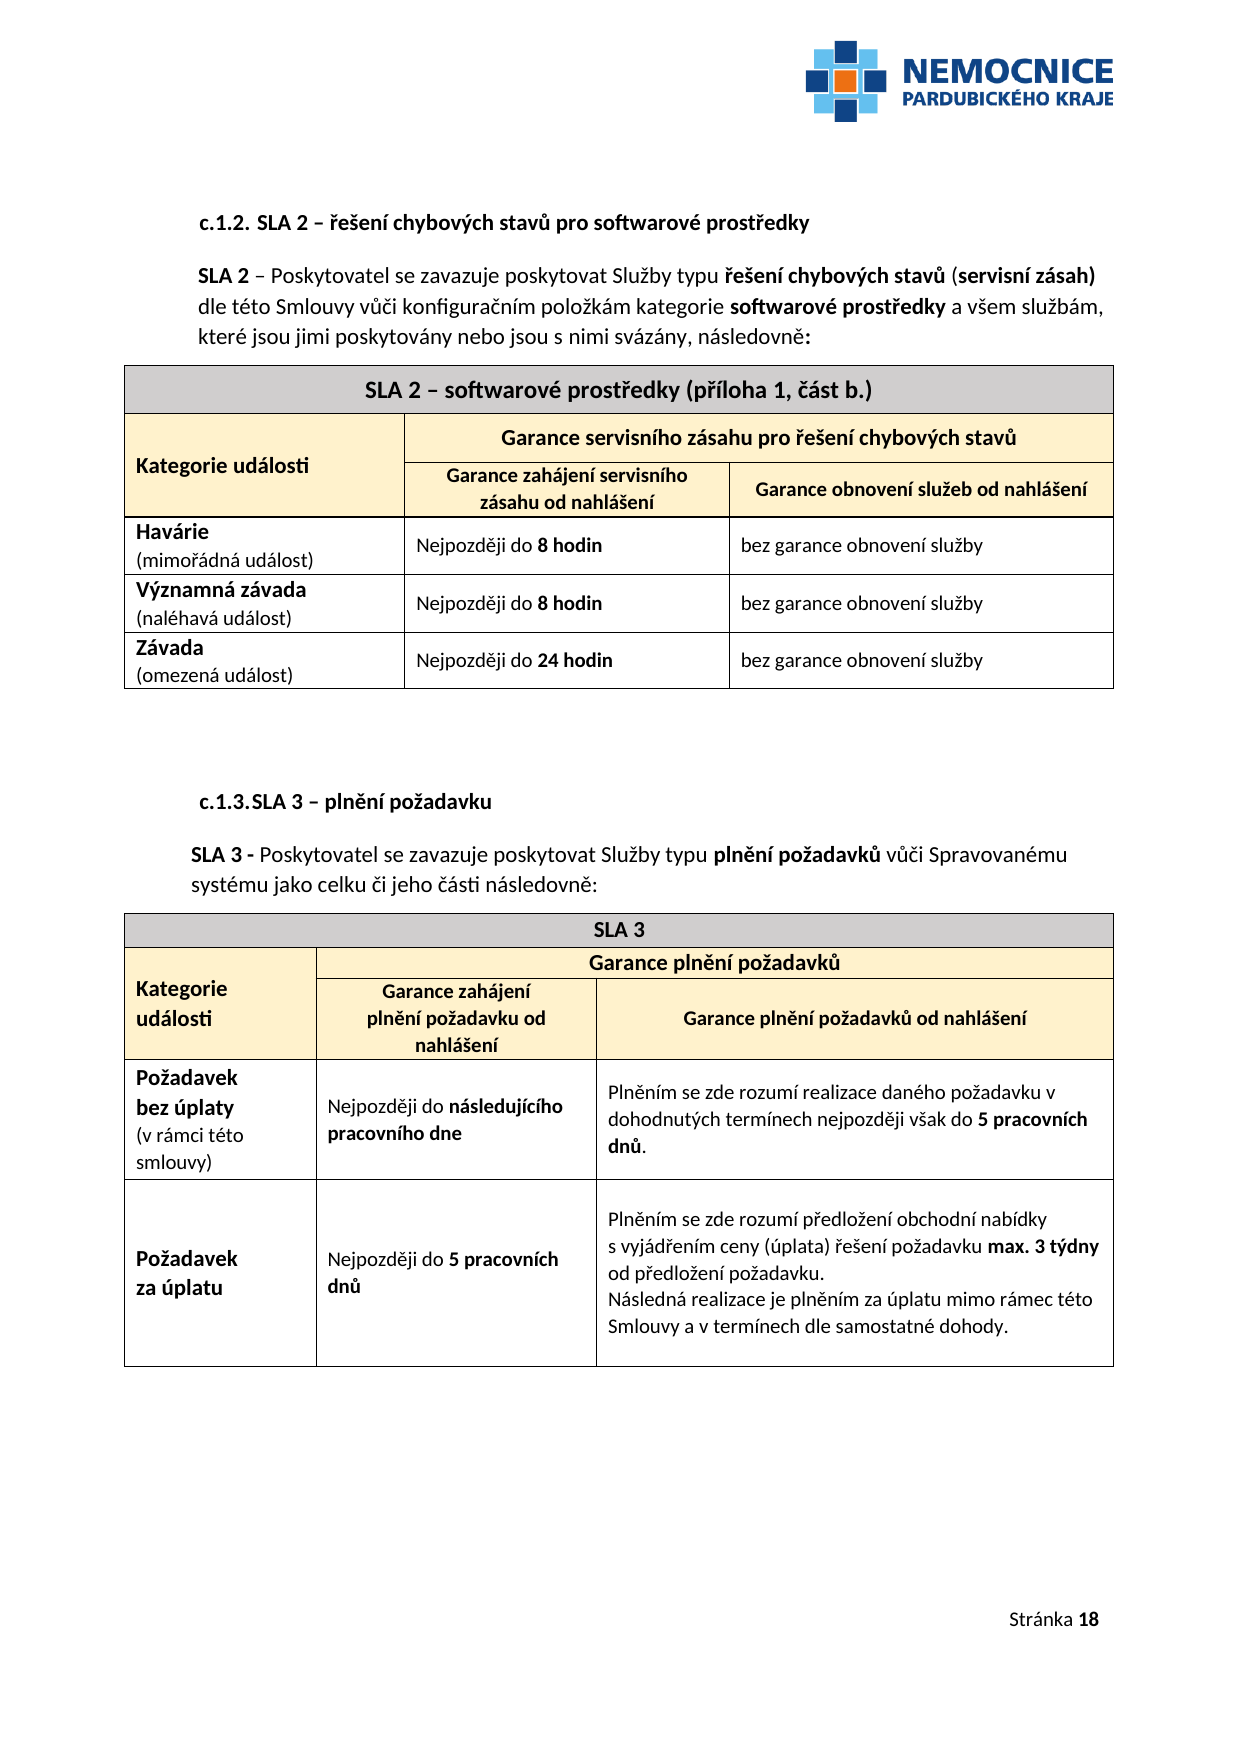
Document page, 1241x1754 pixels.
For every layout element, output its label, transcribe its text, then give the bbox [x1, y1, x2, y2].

list SLA 2 – řešení chybových stavů pro softwarové prostředky [199, 208, 1104, 237]
table_cell Kategorie události [125, 414, 404, 516]
list SLA 2 – Poskytovatel se zavazuje poskytovat Služby typu řešení chybových stavů (servisní zásah) dle této Smlouvy vůči konfiguračním položkám kategorie softwarové prostředky a všem službám, které jsou jimi poskytovány nebo jsou s nimi svázány, následovně: [198, 262, 1104, 350]
table_cell Závada (omezená událost) [125, 633, 404, 688]
list SLA 3 - Poskytovatel se zavazuje poskytovat Služby typu plnění požadavků vůči Spravovanému systému jako celku či jeho části následovně: [191, 840, 1104, 898]
table_cell Garance plnění požadavků od nahlášení [597, 979, 1113, 1059]
table_cell Nejpozději do následujícího pracovního dne [317, 1060, 596, 1179]
table_cell bez garance obnovení služby [730, 633, 1113, 688]
table_cell Plněním se zde rozumí předložení obchodní nabídky s vyjádřením ceny (úplata) řešení požadavku max. 3 týdny od předložení požadavku. Následná realizace je plněním za úplatu mimo rámec této Smlouvy a v termínech dle samostatné dohody. [597, 1180, 1113, 1366]
table_cell Nejpozději do 8 hodin [405, 575, 729, 632]
list SLA 3 – plnění požadavku [199, 787, 1104, 815]
table_cell bez garance obnovení služby [730, 575, 1113, 632]
table_cell bez garance obnovení služby [730, 518, 1113, 574]
table_cell Plněním se zde rozumí realizace daného požadavku v dohodnutých termínech nejpozději však do 5 pracovních dnů. [597, 1060, 1113, 1179]
table_cell Garance obnovení služeb od nahlášení [730, 463, 1113, 516]
table_cell Havárie (mimořádná událost) [125, 518, 404, 574]
table_cell Významná závada (naléhavá událost) [125, 575, 404, 632]
table_header SLA 2 – softwarové prostředky (příloha 1, část b.) [125, 366, 1113, 413]
picture [804, 39, 1113, 123]
table_cell Garance zahájení servisního zásahu od nahlášení [405, 463, 729, 516]
table_cell Kategorie události [125, 948, 316, 1059]
table_cell Nejpozději do 5 pracovních dnů [317, 1180, 596, 1366]
table_header SLA 3 [125, 914, 1113, 947]
table_cell Požadavek bez úplaty (v rámci této smlouvy) [125, 1060, 316, 1179]
table_cell Nejpozději do 24 hodin [405, 633, 729, 688]
table_cell Nejpozději do 8 hodin [405, 518, 729, 574]
table_cell Garance servisního zásahu pro řešení chybových stavů [405, 414, 1113, 462]
table_cell Požadavek za úplatu [125, 1180, 316, 1366]
table_cell Garance plnění požadavků [317, 948, 1113, 978]
table_cell Garance zahájení plnění požadavku od nahlášení [317, 979, 596, 1059]
